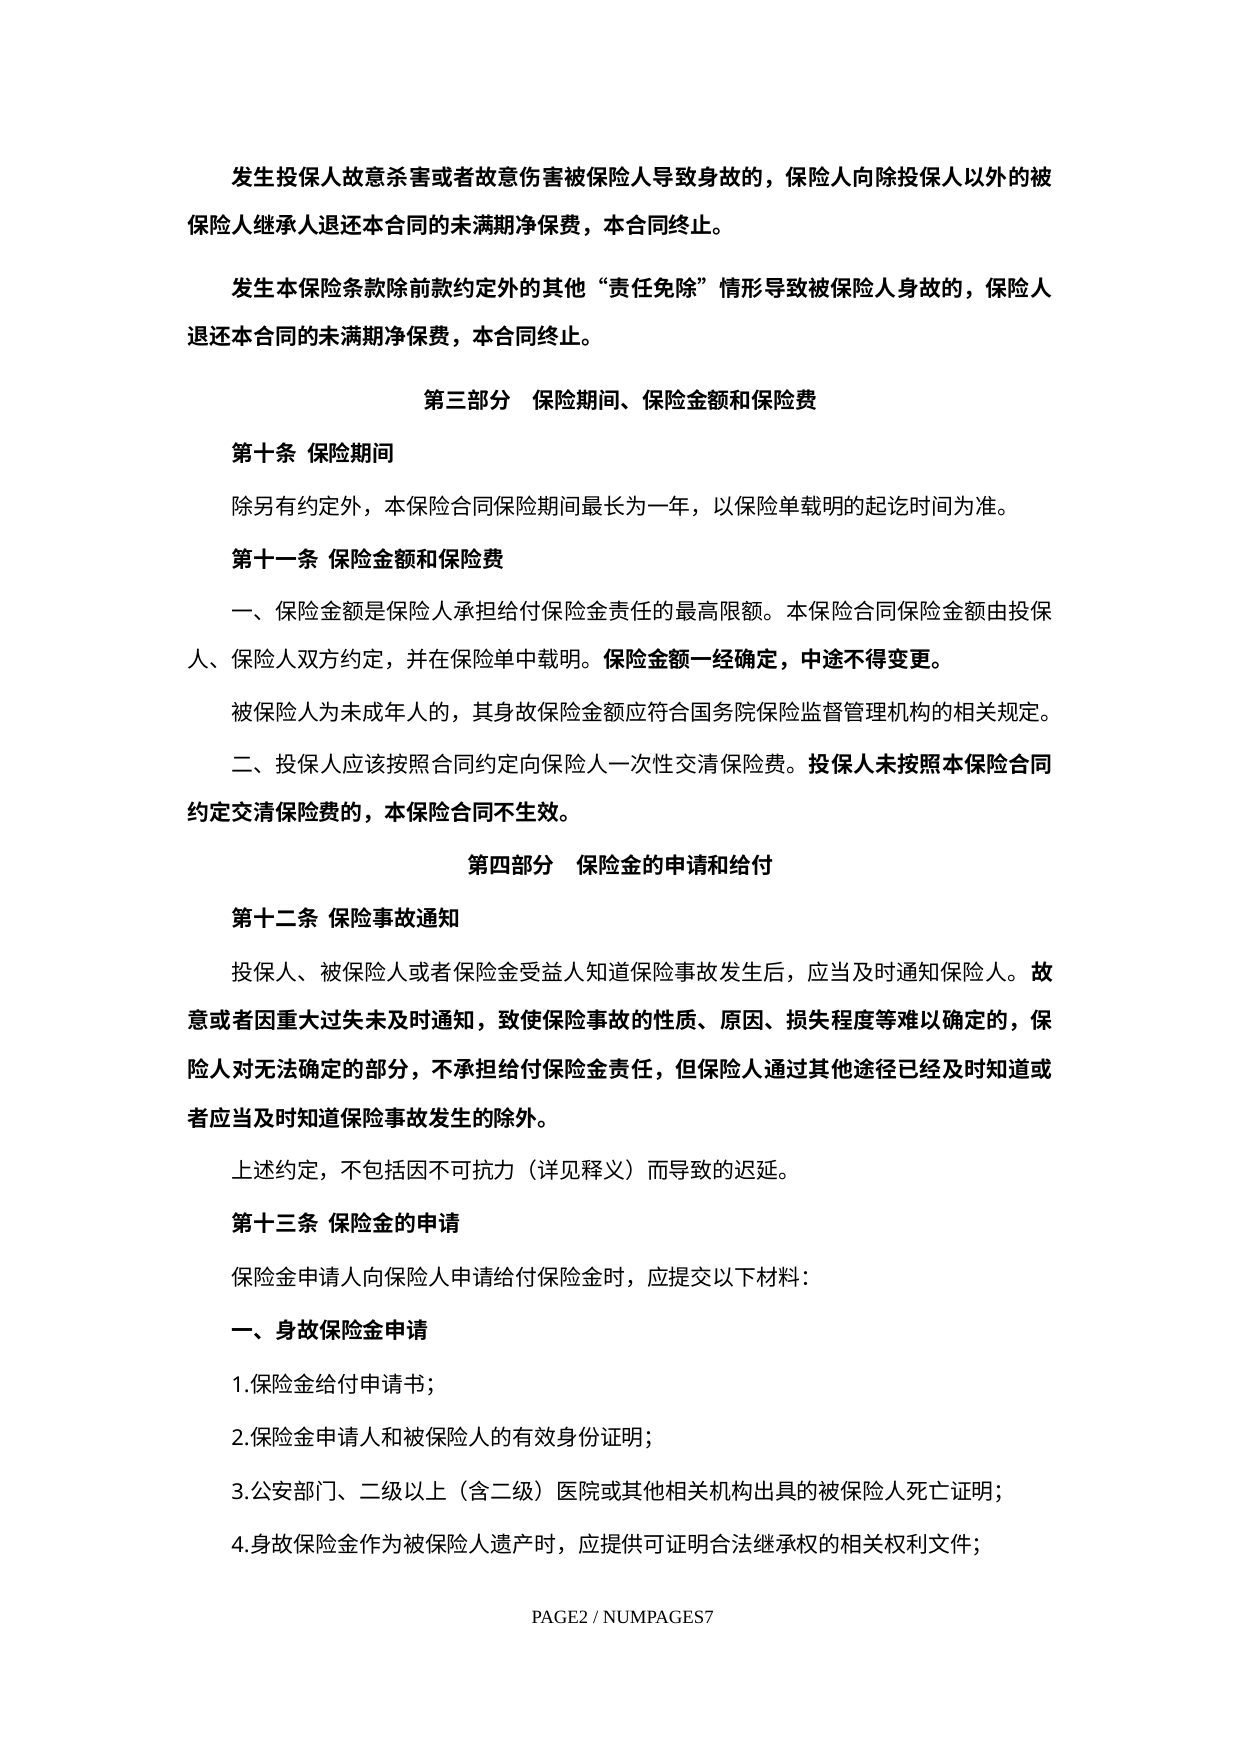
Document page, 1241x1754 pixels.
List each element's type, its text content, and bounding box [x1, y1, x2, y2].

list 发生投保人故意杀害或者故意伤害被保险人导致身故的，保险人向除投保人以外的被保险人继承人退还本合同的未满期净保费，本合同终止。 [187, 160, 1053, 239]
text 第十一条 保险金额和保险费 [187, 542, 1053, 573]
text 一、保险金额是保险人承担给付保险金责任的最高限额。本保险合同保险金额由投保人、保险人双方约定，并在保险单中载明。保险金额一经确定，中途不得变更。 [187, 594, 1053, 673]
text 4.身故保险金作为被保险人遗产时，应提供可证明合法继承权的相关权利文件； [187, 1527, 1053, 1559]
text 第十三条 保险金的申请 [187, 1206, 1053, 1238]
text 被保险人为未成年人的，其身故保险金额应符合国务院保险监督管理机构的相关规定。 [187, 694, 1053, 726]
text 一、身故保险金申请 [187, 1312, 1053, 1345]
text 第四部分 保险金的申请和给付 [187, 847, 1053, 880]
text 上述约定，不包括因不可抗力（详见释义）而导致的迟延。 [187, 1153, 1053, 1185]
text 第三部分 保险期间、保险金额和保险费 [187, 383, 1053, 415]
text 3.公安部门、二级以上（含二级）医院或其他相关机构出具的被保险人死亡证明； [187, 1473, 1053, 1506]
text 保险金申请人向保险人申请给付保险金时，应提交以下材料： [187, 1259, 1053, 1291]
text 1.保险金给付申请书； [187, 1366, 1053, 1398]
list 发生本保险条款除前款约定外的其他“责任免除”情形导致被保险人身故的，保险人退还本合同的未满期净保费，本合同终止。 [187, 271, 1053, 351]
text 二、投保人应该按照合同约定向保险人一次性交清保险费。投保人未按照本保险合同约定交清保险费的，本保险合同不生效。 [187, 747, 1053, 826]
text 除另有约定外，本保险合同保险期间最长为一年，以保险单载明的起讫时间为准。 [187, 489, 1053, 521]
text 投保人、被保险人或者保险金受益人知道保险事故发生后，应当及时通知保险人。故意或者因重大过失未及时通知，致使保险事故的性质、原因、损失程度等难以确定的，保险人对无法确定的部分，不承担给付保险金责任，但保险人通过其他途径已经及时知道或者应当及时知道保险事故发生的除外。 [187, 954, 1053, 1132]
text 第十条 保险期间 [187, 436, 1053, 468]
text 第十二条 保险事故通知 [187, 901, 1053, 933]
text 2.保险金申请人和被保险人的有效身份证明； [187, 1419, 1053, 1452]
